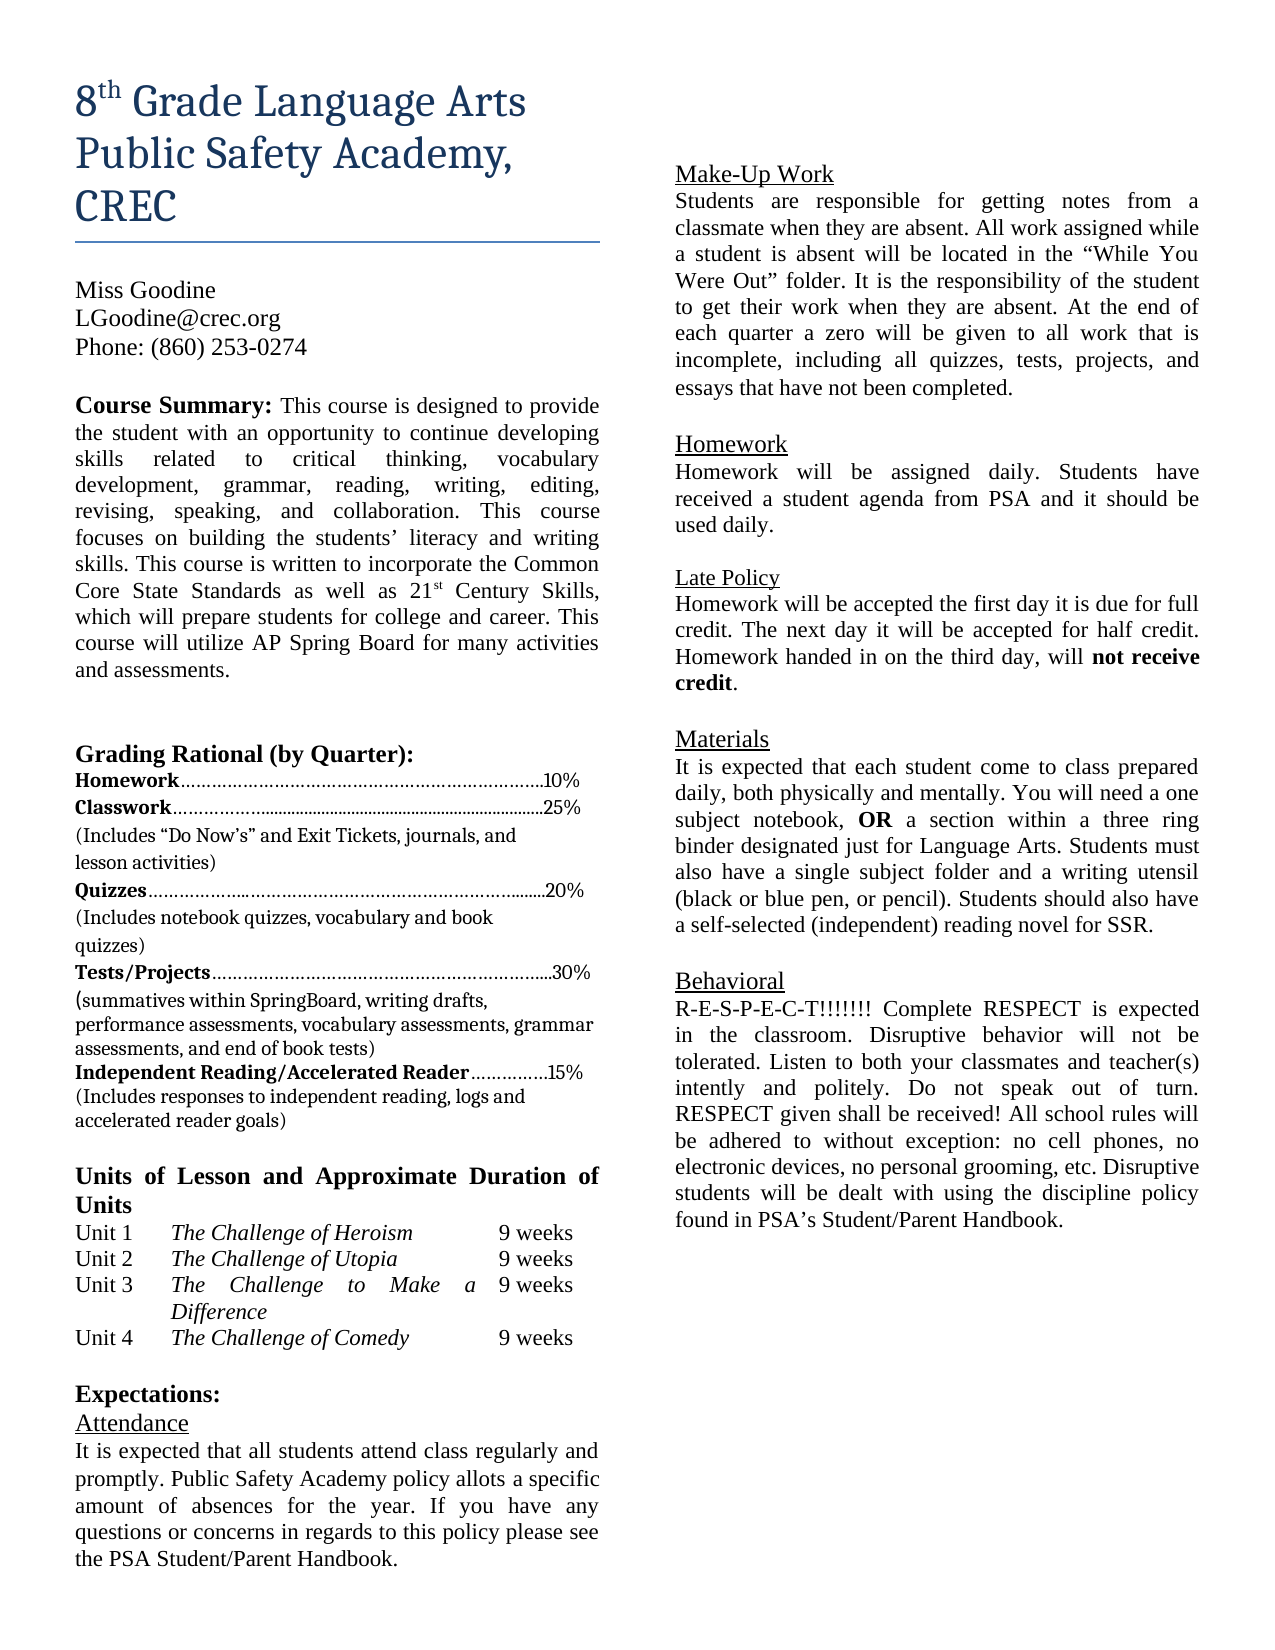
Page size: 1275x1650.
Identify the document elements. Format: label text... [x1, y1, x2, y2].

table_header The Challenge of Heroism [159, 1219, 487, 1245]
text Miss Goodine [75, 275, 600, 303]
table_header Unit 1 [64, 1219, 159, 1245]
text It is expected that all students attend class regularly and promptly. Public Safety Academy policy allots a specific amount of absences for the year. If you have any questions or concerns in regards to this policy please see the PSA Student/Parent Handbook. [75, 1437, 600, 1571]
text Tests/Projects………………………………………………………...30% [75, 961, 600, 985]
title 8th Grade Language Arts [75, 75, 600, 128]
table_cell Unit 4 [64, 1324, 159, 1351]
text R-E-S-P-E-C-T!!!!!!! Complete RESPECT is expected in the classroom. Disruptive behavior will not be tolerated. Listen to both your classmates and teacher(s) intently and politely. Do not speak out of turn. RESPECT given shall be received! All school rules will be adhered to without exception: no cell phones, no electronic devices, no personal grooming, etc. Disruptive students will be dealt with using the discipline policy found in PSA’s Student/Parent Handbook. [675, 995, 1200, 1232]
table_cell 9 weeks [488, 1245, 611, 1272]
text Phone: (860) 253-0274 [75, 332, 600, 361]
text (summatives within SpringBoard, writing drafts, performance assessments, vocabulary assessments, grammar assessments, and end of book tests) [75, 985, 600, 1061]
text Behavioral [675, 966, 1200, 995]
text Classwork……………….................................................................25% [75, 796, 591, 820]
text Late Policy [675, 564, 1200, 590]
table_cell 9 weeks [488, 1272, 611, 1324]
text LGoodine@crec.org [75, 303, 600, 332]
text Students are responsible for getting notes from a classmate when they are absent. All work assigned while a student is absent will be located in the “While You Were Out” folder. It is the responsibility of the student to get their work when they are absent. At the end of each quarter a zero will be given to all work that is incomplete, including all quizzes, tests, projects, and essays that have not been completed. [675, 188, 1200, 401]
table_cell The Challenge to Make a Difference [159, 1272, 487, 1324]
text Homework…………………………………………………………….10% [75, 768, 591, 792]
table_cell The Challenge of Comedy [159, 1324, 487, 1351]
table_cell The Challenge of Utopia [159, 1245, 487, 1272]
text Independent Reading/Accelerated Reader……………15% (Includes responses to independent reading, logs and accelerated reader goals) [75, 1061, 600, 1133]
text Homework will be assigned daily. Students have received a student agenda from PSA and it should be used daily. [675, 458, 1200, 537]
text Course Summary: This course is designed to provide the student with an opportunity to continue developing skills related to critical thinking, vocabulary development, grammar, reading, writing, editing, revising, speaking, and collaboration. This course focuses on building the students’ literacy and writing skills. This course is written to incorporate the Common Core State Standards as well as 21st Century Skills, which will prepare students for college and career. This course will utilize AP Spring Board for many activities and assessments. [75, 390, 600, 682]
text (Includes notebook quizzes, vocabulary and book quizzes) [75, 906, 562, 957]
text Make-Up Work [675, 159, 1200, 188]
text Quizzes………………..…………………………………………….......20% [75, 878, 591, 902]
text Grading Rational (by Quarter): [75, 739, 600, 768]
table_cell Unit 2 [64, 1245, 159, 1272]
text Materials [675, 724, 1200, 753]
text It is expected that each student come to class prepared daily, both physically and mentally. You will need a one subject notebook, OR a section within a three ring binder designated just for Language Arts. Students must also have a single subject folder and a writing utensil (black or blue pen, or pencil). Students should also have a self-selected (independent) reading novel for SSR. [675, 753, 1200, 937]
text Units of Lesson and Approximate Duration of Units [75, 1161, 600, 1219]
table_header 9 weeks [488, 1219, 611, 1245]
text Expectations: [75, 1379, 600, 1408]
text Attendance [75, 1408, 600, 1437]
title Public Safety Academy, CREC [75, 128, 600, 241]
text Homework [675, 429, 1200, 458]
table_cell Unit 3 [64, 1272, 159, 1324]
text Homework will be accepted the first day it is due for full credit. The next day it will be accepted for half credit. Homework handed in on the third day, will not receive credit. [675, 590, 1200, 696]
table_cell 9 weeks [488, 1324, 611, 1351]
text (Includes “Do Now’s” and Exit Tickets, journals, and lesson activities) [75, 823, 562, 875]
